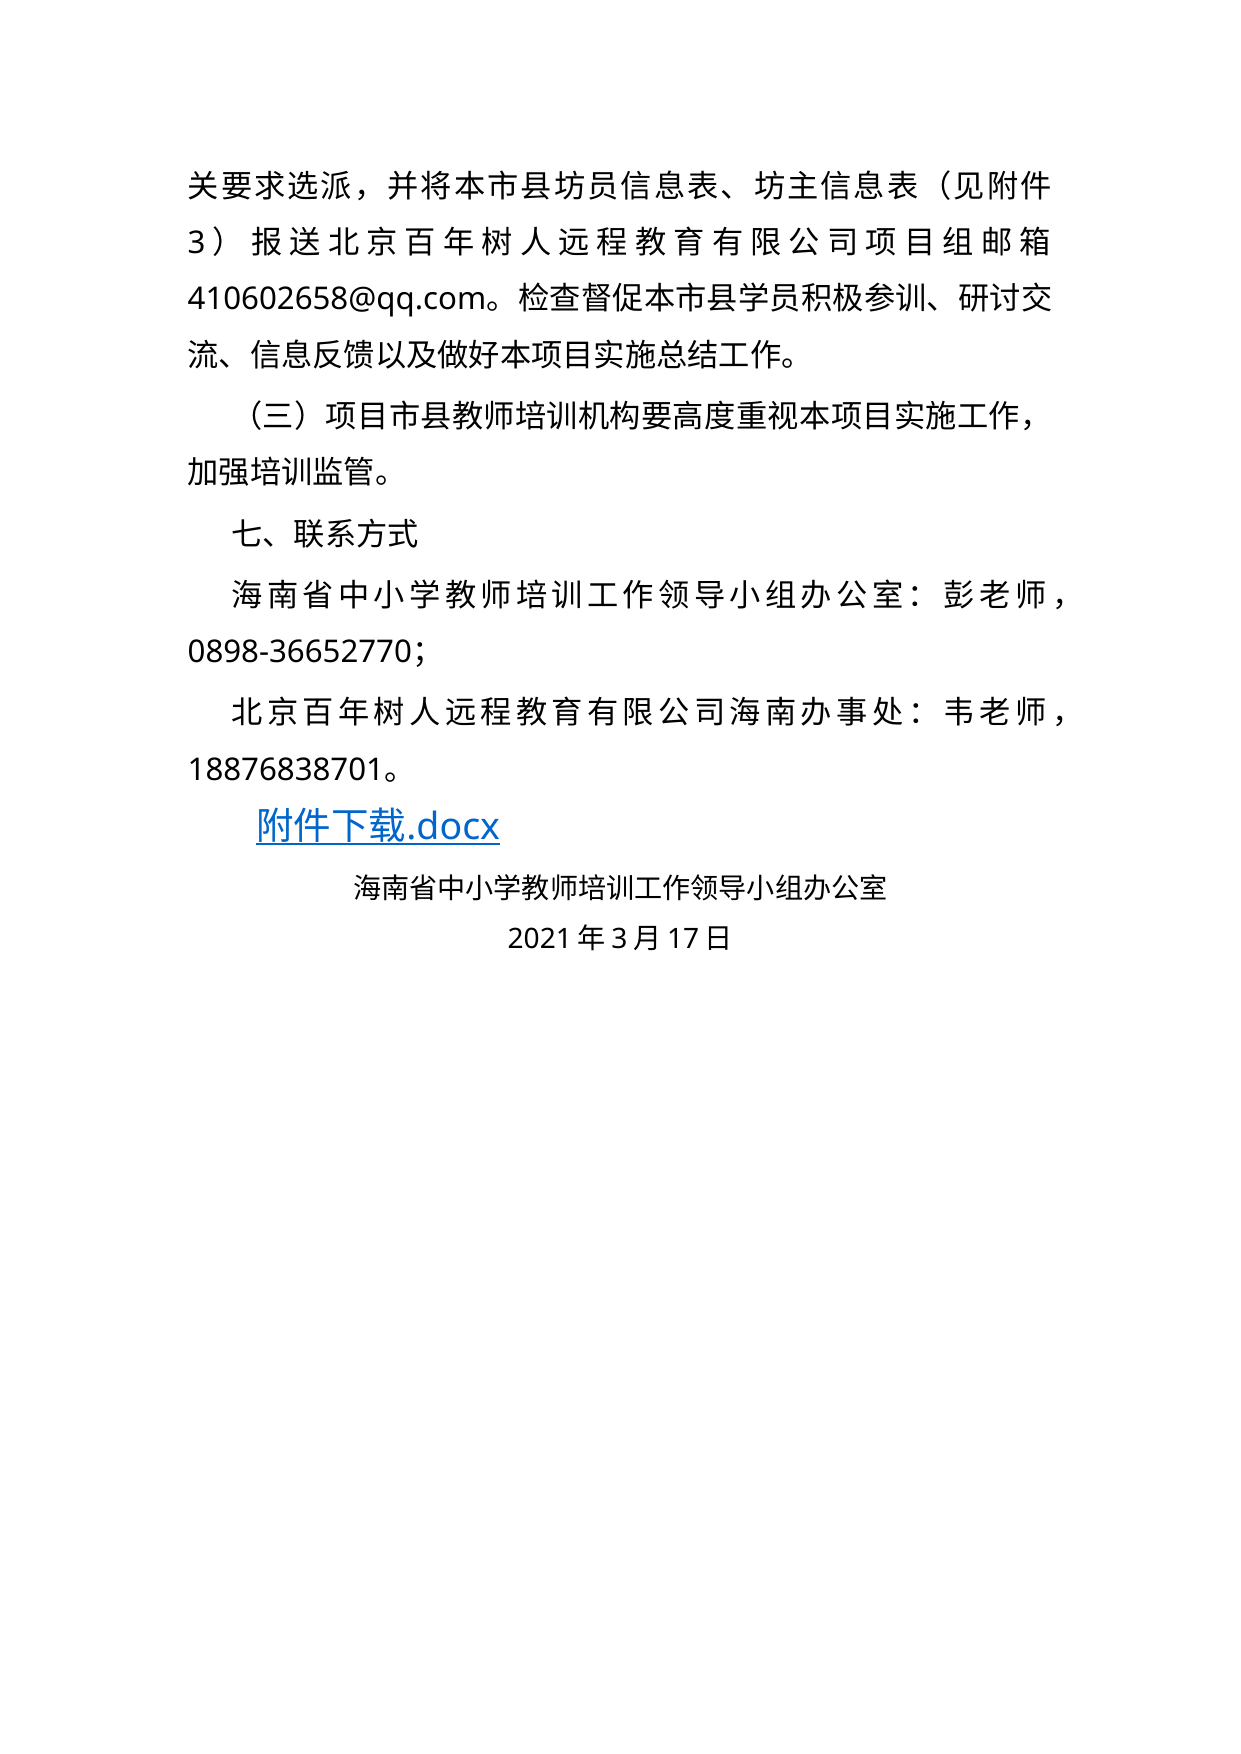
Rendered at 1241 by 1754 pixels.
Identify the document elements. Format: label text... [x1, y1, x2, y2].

text 七、联系方式 [187, 498, 1053, 554]
text （三）项目市县教师培训机构要高度重视本项目实施工作，加强培训监管。 [187, 380, 1053, 493]
text 海南省中小学教师培训工作领导小组办公室 [187, 856, 1053, 906]
text 2021年3月17日 [187, 906, 1053, 957]
text 北京百年树人远程教育有限公司海南办事处：韦老师，18876838701。 [187, 677, 1053, 789]
text 附件下载.docx [187, 794, 1053, 851]
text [187, 150, 1053, 375]
text 海南省中小学教师培训工作领导小组办公室：彭老师，0898-36652770； [187, 559, 1053, 672]
